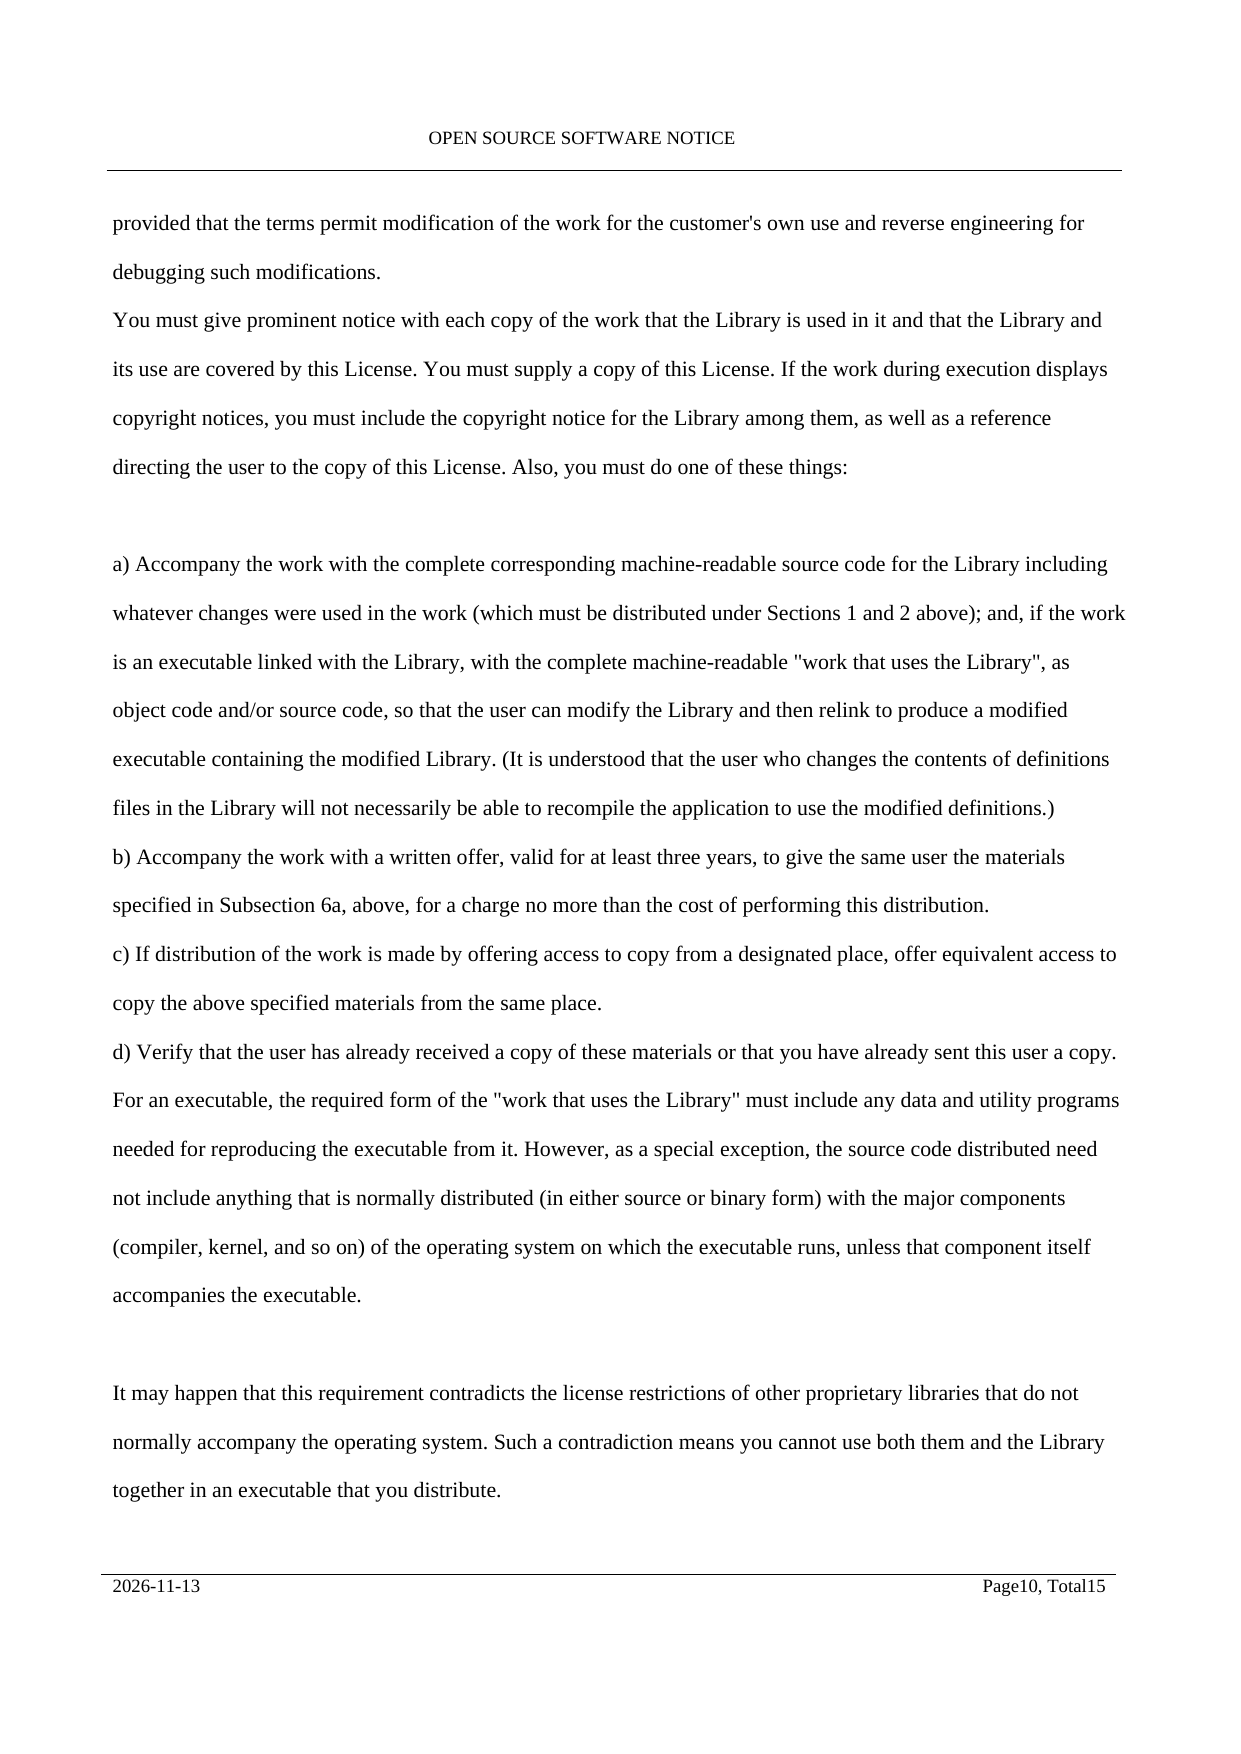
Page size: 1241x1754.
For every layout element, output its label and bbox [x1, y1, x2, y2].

text [112, 206, 1128, 1506]
